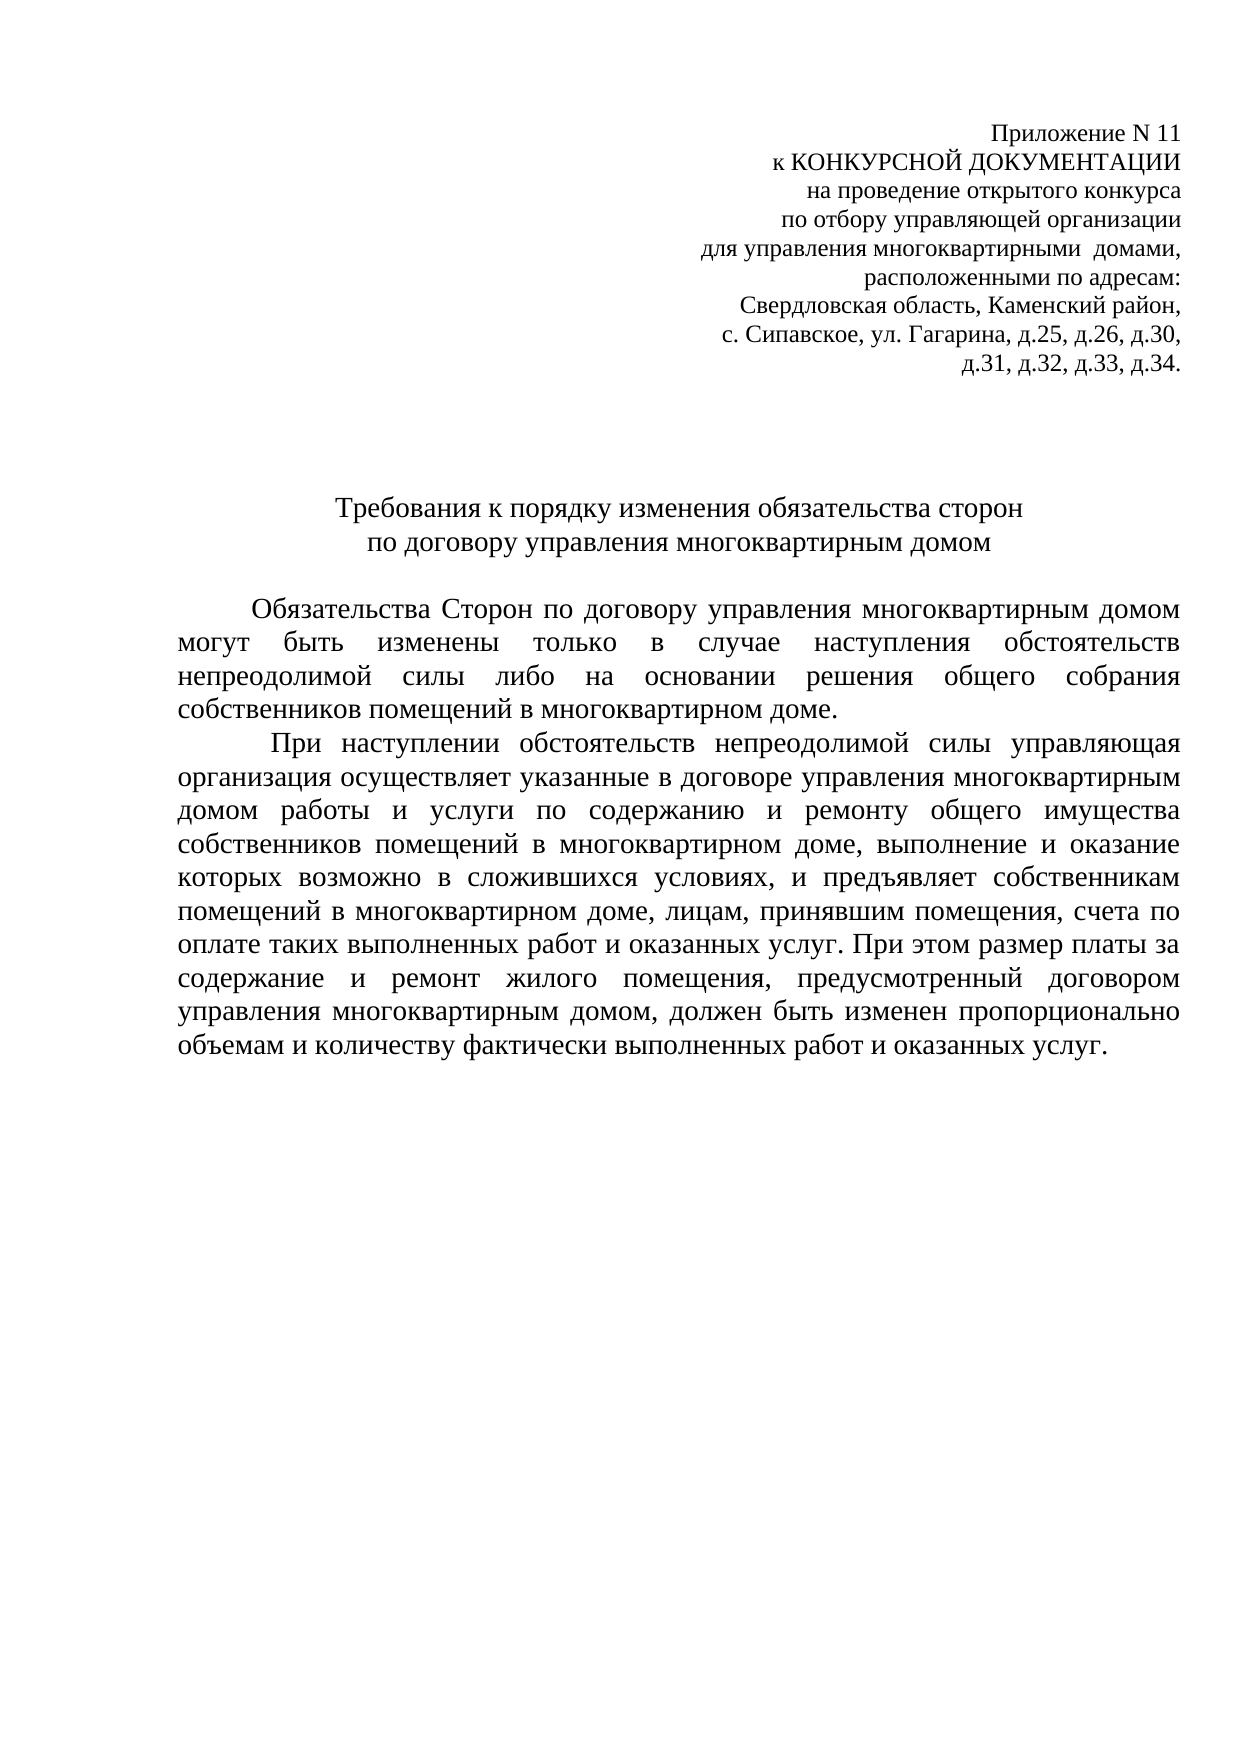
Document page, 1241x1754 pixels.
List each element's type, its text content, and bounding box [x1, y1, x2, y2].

text Свердловская область, Каменский район, [177, 291, 1181, 319]
text Требования к порядку изменения обязательства сторон [177, 490, 1181, 524]
text При наступлении обстоятельств непреодолимой силы управляющая организация осуществляет указанные в договоре управления многоквартирным домом работы и услуги по содержанию и ремонту общего имущества собственников помещений в многоквартирном доме, выполнение и оказание которых возможно в сложившихся условиях, и предъявляет собственникам помещений в многоквартирном доме, лицам, принявшим помещения, счета по оплате таких выполненных работ и оказанных услуг. При этом размер платы за содержание и ремонт жилого помещения, предусмотренный договором управления многоквартирным домом, должен быть изменен пропорционально объемам и количеству фактически выполненных работ и оказанных услуг. [177, 725, 1181, 1061]
list на проведение открытого конкурса [177, 176, 1181, 204]
list расположенными по адресам: [177, 262, 1181, 291]
list по отбору управляющей организации [177, 204, 1181, 233]
text Приложение N 11 [177, 118, 1181, 147]
text Обязательства Сторон по договору управления многоквартирным домом могут быть изменены только в случае наступления обстоятельств непреодолимой силы либо на основании решения общего собрания собственников помещений в многоквартирном доме. [177, 591, 1181, 725]
text с. Сипавское, ул. Гагарина, д.25, д.26, д.30, [177, 319, 1181, 348]
text по договору управления многоквартирным домом [177, 524, 1181, 557]
text д.31, д.32, д.33, д.34. [177, 348, 1181, 377]
text к КОНКУРСНОЙ ДОКУМЕНТАЦИИ [177, 147, 1181, 176]
list для управления многоквартирными домами, [177, 233, 1181, 262]
